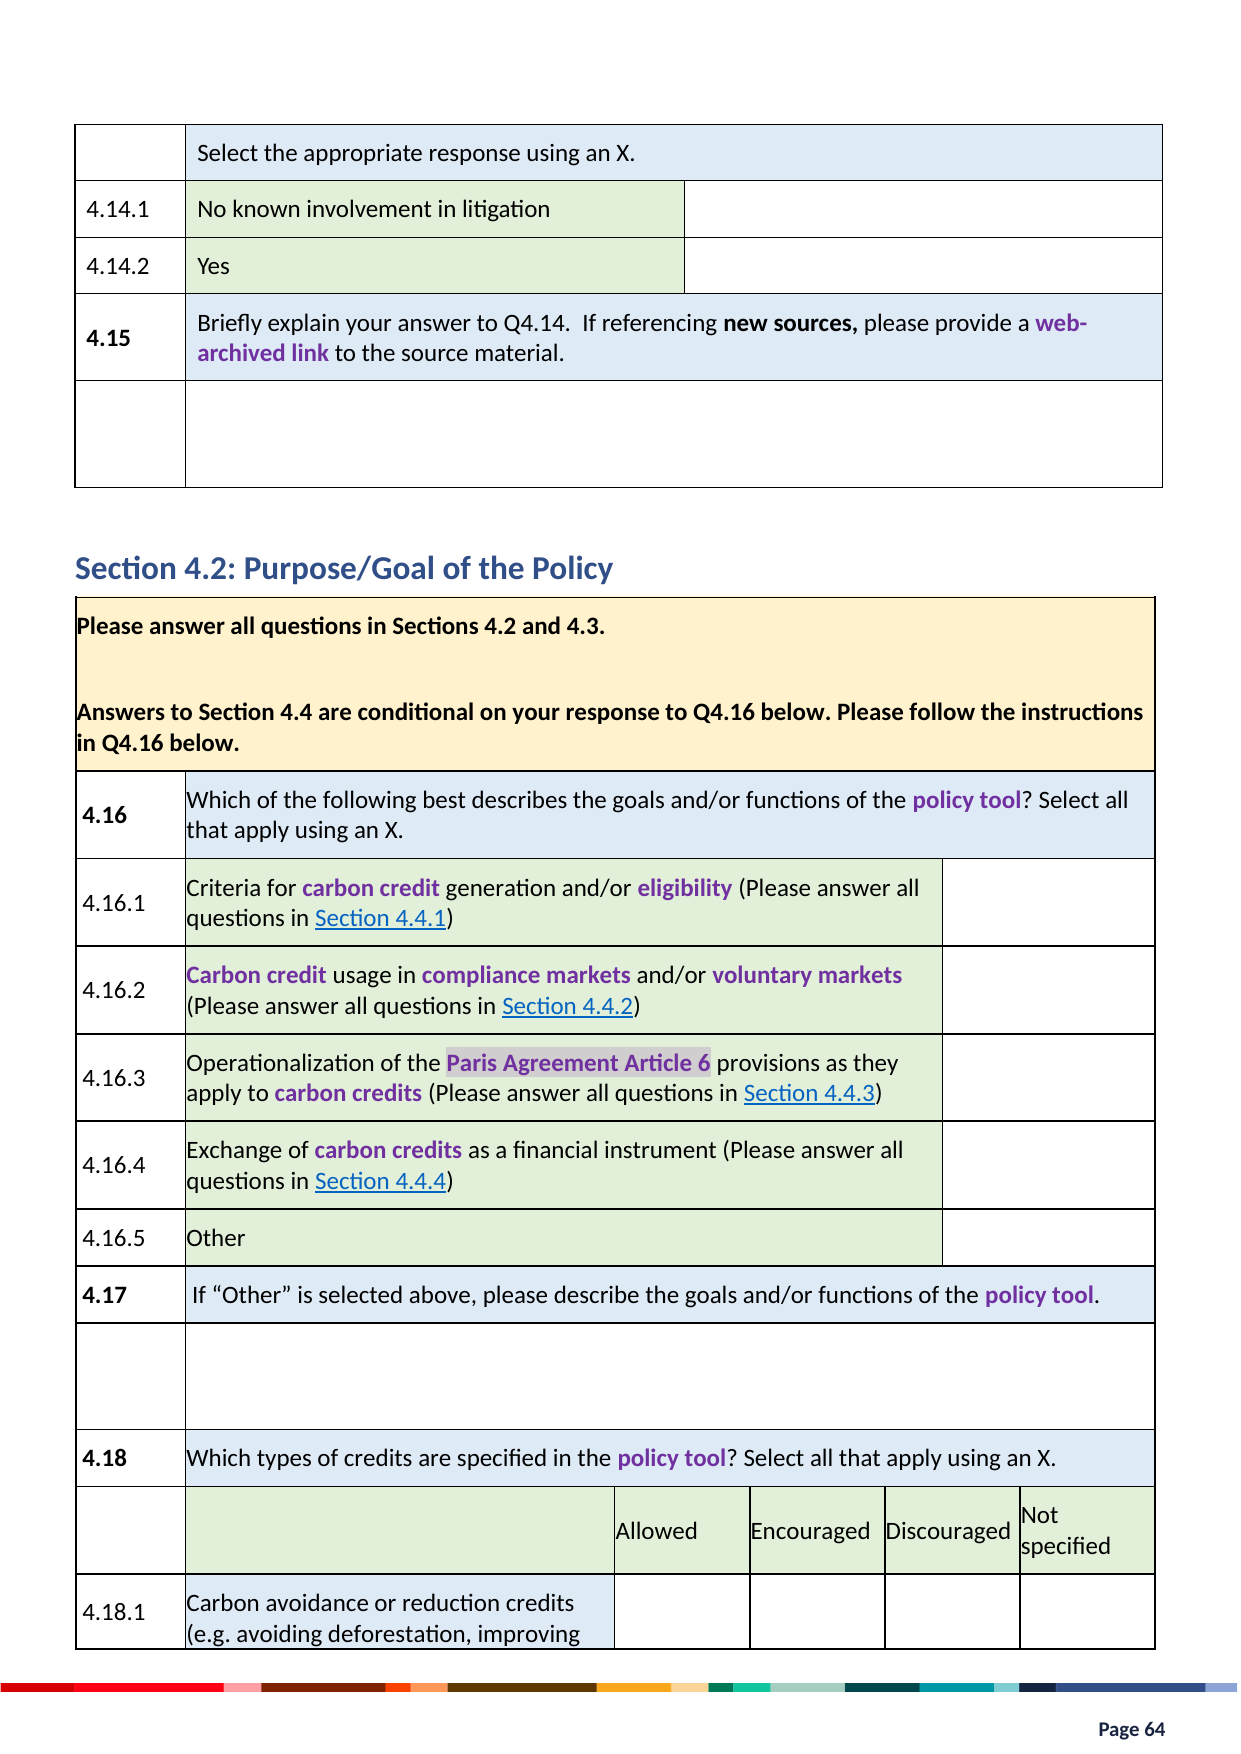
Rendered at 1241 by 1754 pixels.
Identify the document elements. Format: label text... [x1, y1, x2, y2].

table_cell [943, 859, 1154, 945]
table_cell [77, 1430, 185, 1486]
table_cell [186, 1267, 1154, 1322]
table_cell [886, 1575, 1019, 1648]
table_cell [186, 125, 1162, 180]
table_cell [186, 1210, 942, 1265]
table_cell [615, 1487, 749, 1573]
picture [0, 1683, 1236, 1692]
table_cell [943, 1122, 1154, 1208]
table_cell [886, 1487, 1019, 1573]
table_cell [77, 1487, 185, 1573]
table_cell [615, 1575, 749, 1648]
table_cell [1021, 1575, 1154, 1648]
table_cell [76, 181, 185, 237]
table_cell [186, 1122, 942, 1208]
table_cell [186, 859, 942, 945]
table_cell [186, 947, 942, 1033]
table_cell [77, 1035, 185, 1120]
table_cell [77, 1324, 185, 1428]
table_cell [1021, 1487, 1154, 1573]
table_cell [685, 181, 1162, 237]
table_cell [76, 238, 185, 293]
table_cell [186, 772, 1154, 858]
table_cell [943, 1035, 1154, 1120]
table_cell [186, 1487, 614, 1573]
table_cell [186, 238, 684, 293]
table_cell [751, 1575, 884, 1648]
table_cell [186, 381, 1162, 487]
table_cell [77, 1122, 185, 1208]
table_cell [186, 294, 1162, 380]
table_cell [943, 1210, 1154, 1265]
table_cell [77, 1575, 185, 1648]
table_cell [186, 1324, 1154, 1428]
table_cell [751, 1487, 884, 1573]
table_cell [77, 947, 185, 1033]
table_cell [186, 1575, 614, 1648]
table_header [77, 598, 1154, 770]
subtitle Section 4.2: Purpose/Goal of the Policy [75, 547, 1165, 588]
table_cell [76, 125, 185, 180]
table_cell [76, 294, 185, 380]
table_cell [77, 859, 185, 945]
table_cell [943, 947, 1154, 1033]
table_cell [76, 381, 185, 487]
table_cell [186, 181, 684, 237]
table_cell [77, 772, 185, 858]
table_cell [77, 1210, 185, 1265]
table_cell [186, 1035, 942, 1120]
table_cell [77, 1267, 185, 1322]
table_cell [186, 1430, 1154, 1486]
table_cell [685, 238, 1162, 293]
